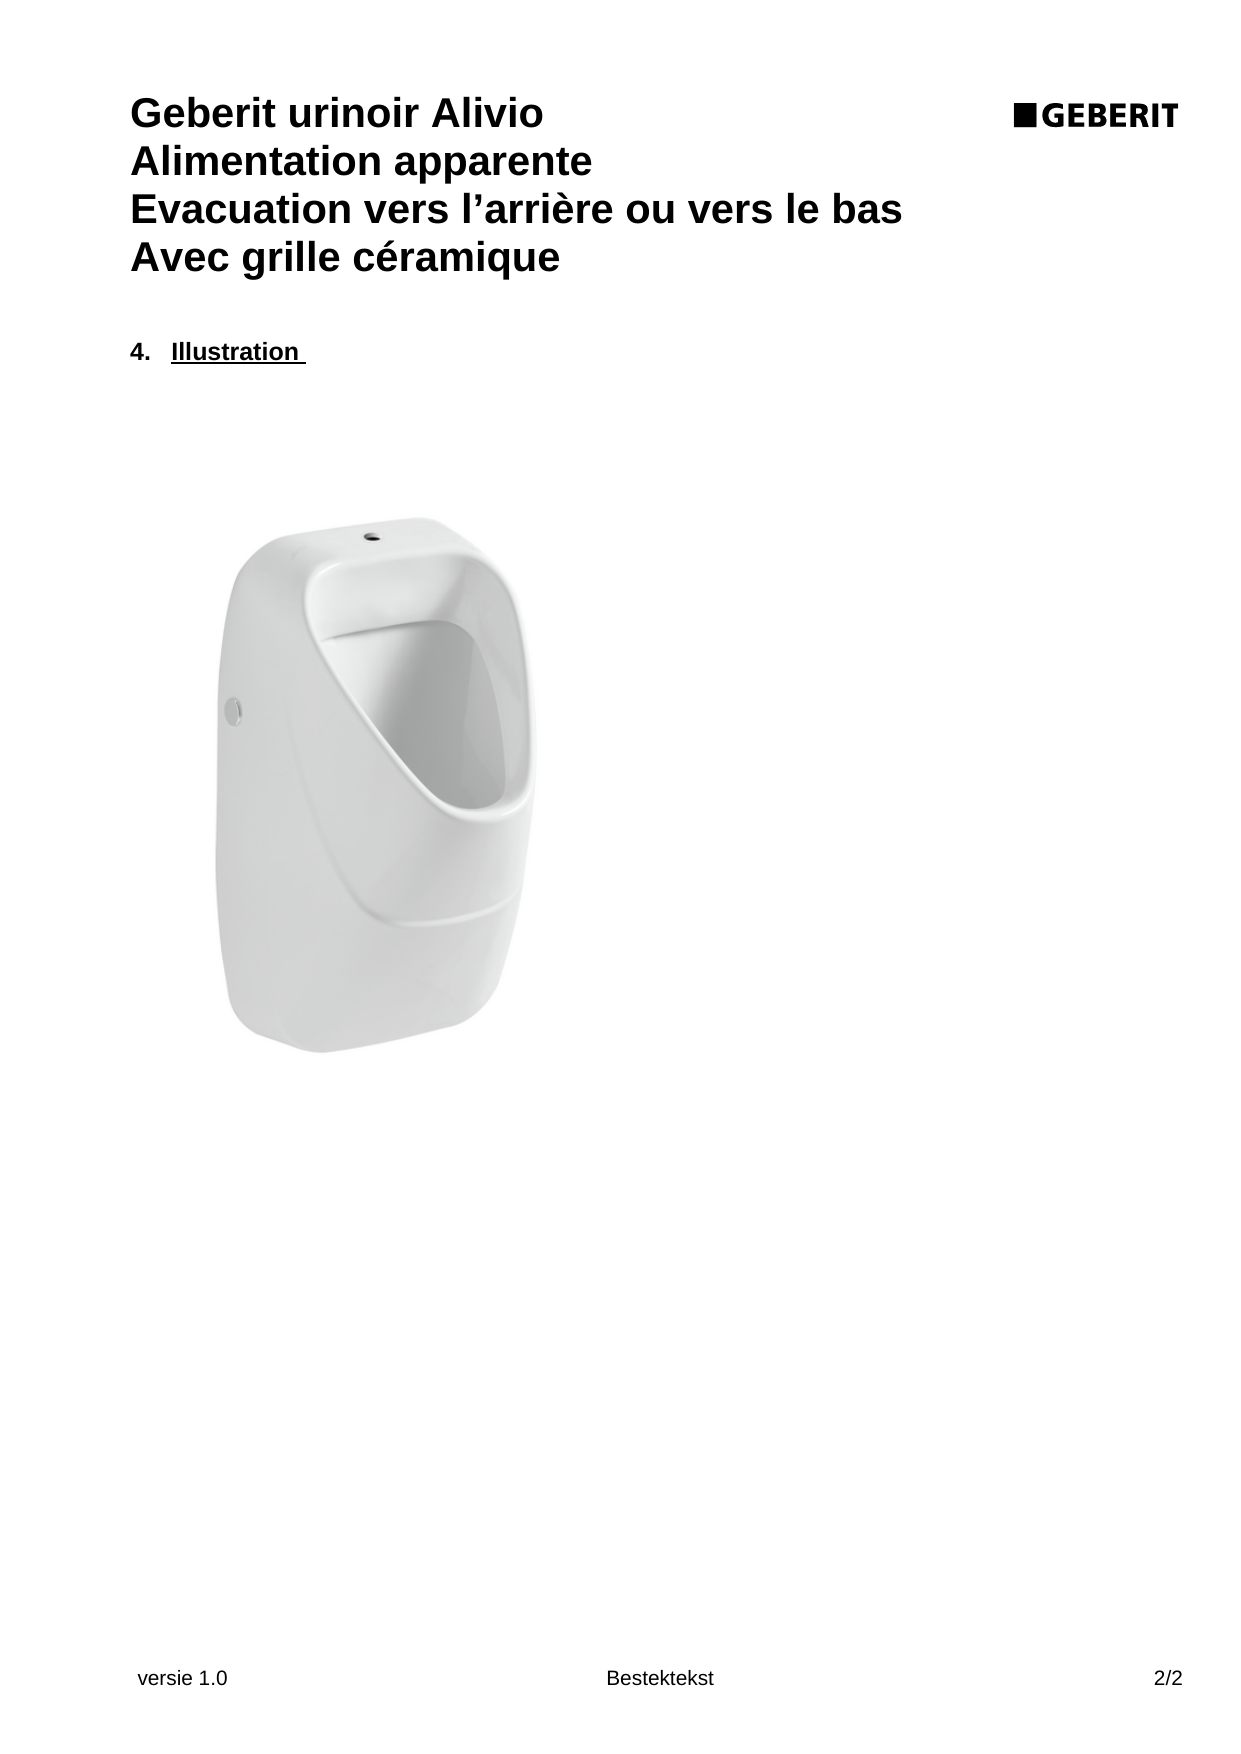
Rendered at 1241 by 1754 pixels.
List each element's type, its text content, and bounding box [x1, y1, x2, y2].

subtitle Illustration [130, 334, 1110, 368]
picture [1013, 102, 1179, 128]
picture [129, 450, 602, 1078]
